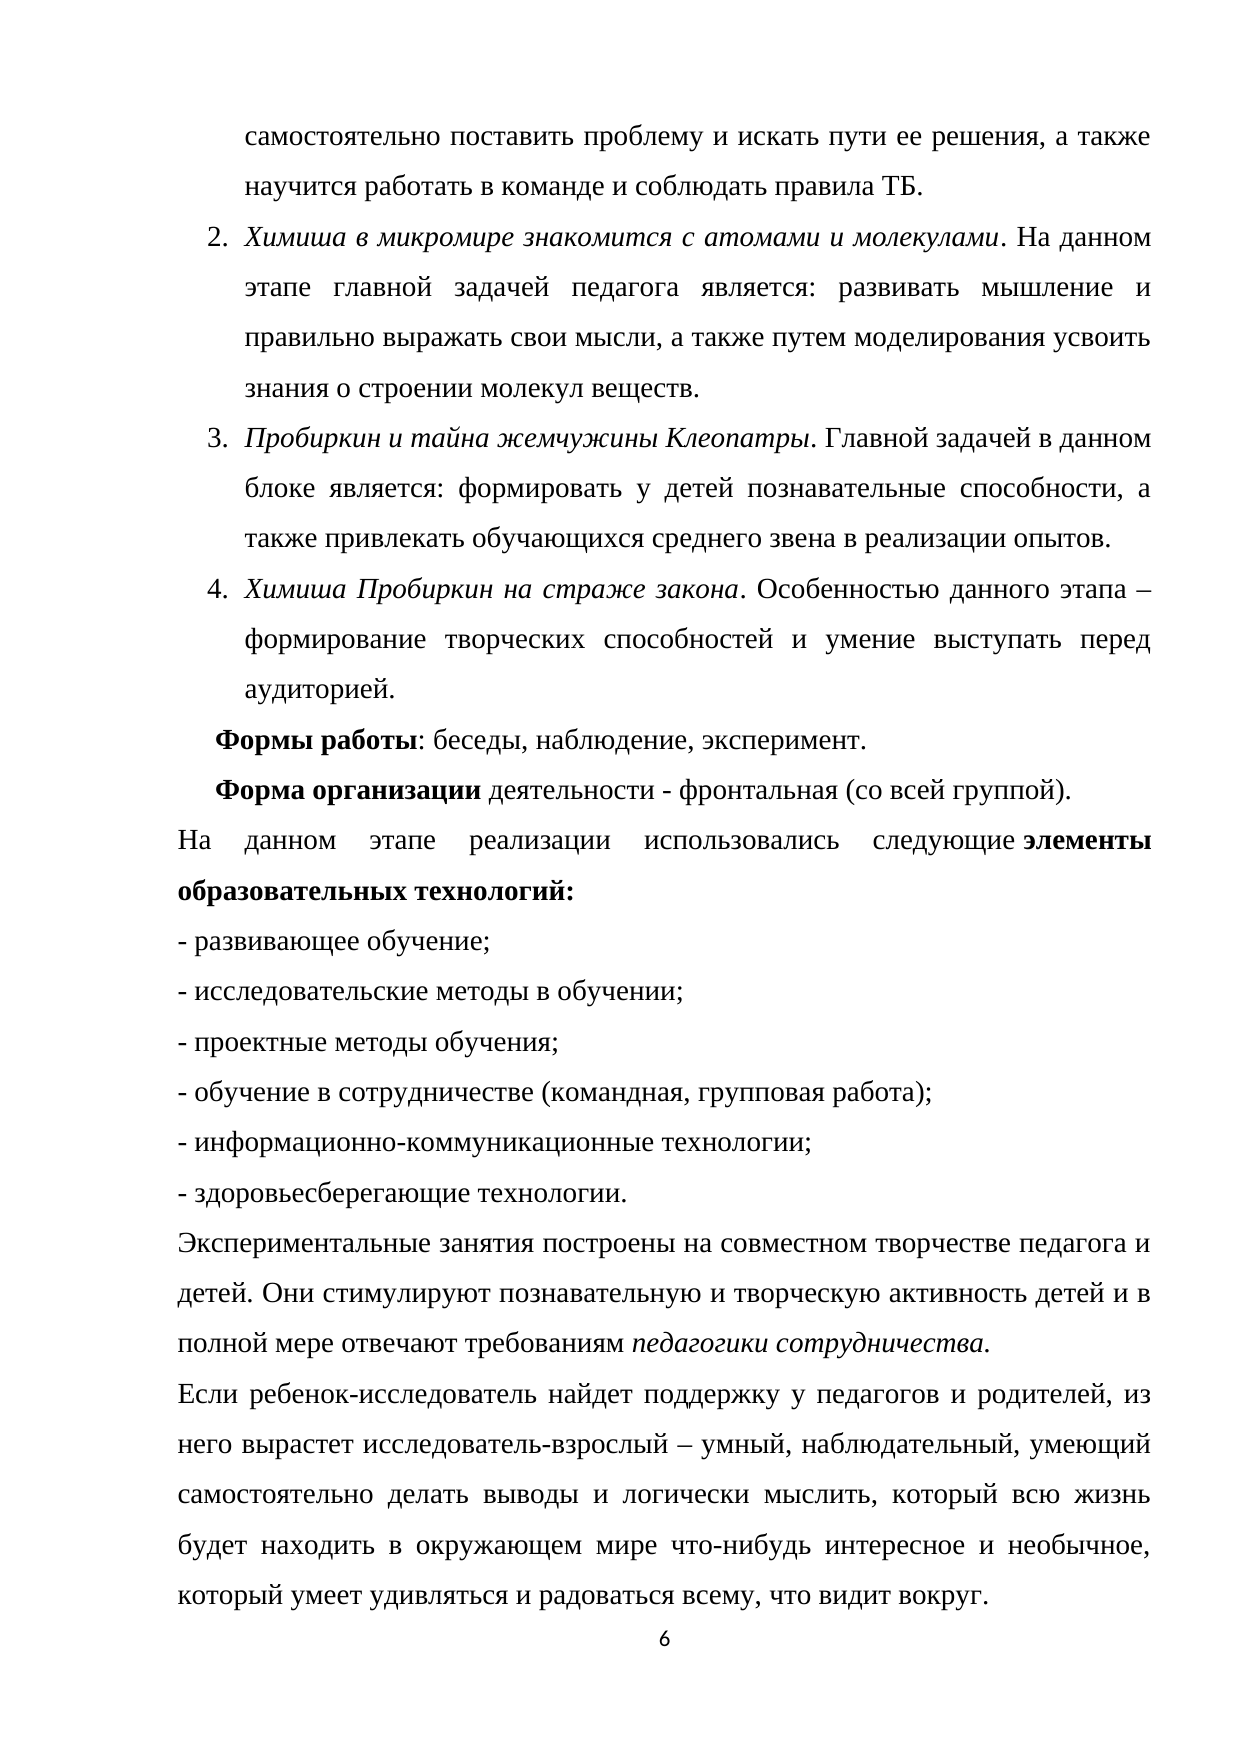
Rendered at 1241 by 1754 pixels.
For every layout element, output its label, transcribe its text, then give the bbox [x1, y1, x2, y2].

list Химиша в микромире знакомится с атомами и молекулами. На данном этапе главной задачей педагога является: развивать мышление и правильно выражать свои мысли, а также путем моделирования усвоить знания о строении молекул веществ. [207, 219, 1152, 403]
text - проектные методы обучения; - обучение в сотрудничестве (командная, групповая работа); - информационно-коммуникационные технологии; - здоровьесберегающие технологии. [177, 1024, 1152, 1208]
list Химиша Пробиркин на страже закона. Особенностью данного этапа – формирование творческих способностей и умение выступать перед аудиторией. [207, 571, 1152, 705]
text Форма организации деятельности - фронтальная (со всей группой). [215, 772, 1152, 806]
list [207, 118, 1152, 202]
text Экспериментальные занятия построены на совместном творчестве педагога и детей. Они стимулируют познавательную и творческую активность детей и в полной мере отвечают требованиям педагогики сотрудничества. [177, 1225, 1152, 1359]
text Формы работы: беседы, наблюдение, эксперимент. [215, 722, 1152, 755]
text На данном этапе реализации использовались следующие элементы образовательных технологий: [177, 822, 1152, 906]
list Пробиркин и тайна жемчужины Клеопатры. Главной задачей в данном блоке является: формировать у детей познавательные способности, а также привлекать обучающихся среднего звена в реализации опытов. [207, 420, 1152, 554]
text - исследовательские методы в обучении; [177, 973, 1152, 1007]
text Если ребенок-исследователь найдет поддержку у педагогов и родителей, из него вырастет исследователь-взрослый – умный, наблюдательный, умеющий самостоятельно делать выводы и логически мыслить, который всю жизнь будет находить в окружающем мире что-нибудь интересное и необычное, который умеет удивляться и радоваться всему, что видит вокруг. [177, 1376, 1152, 1611]
text - развивающее обучение; [177, 923, 1152, 957]
